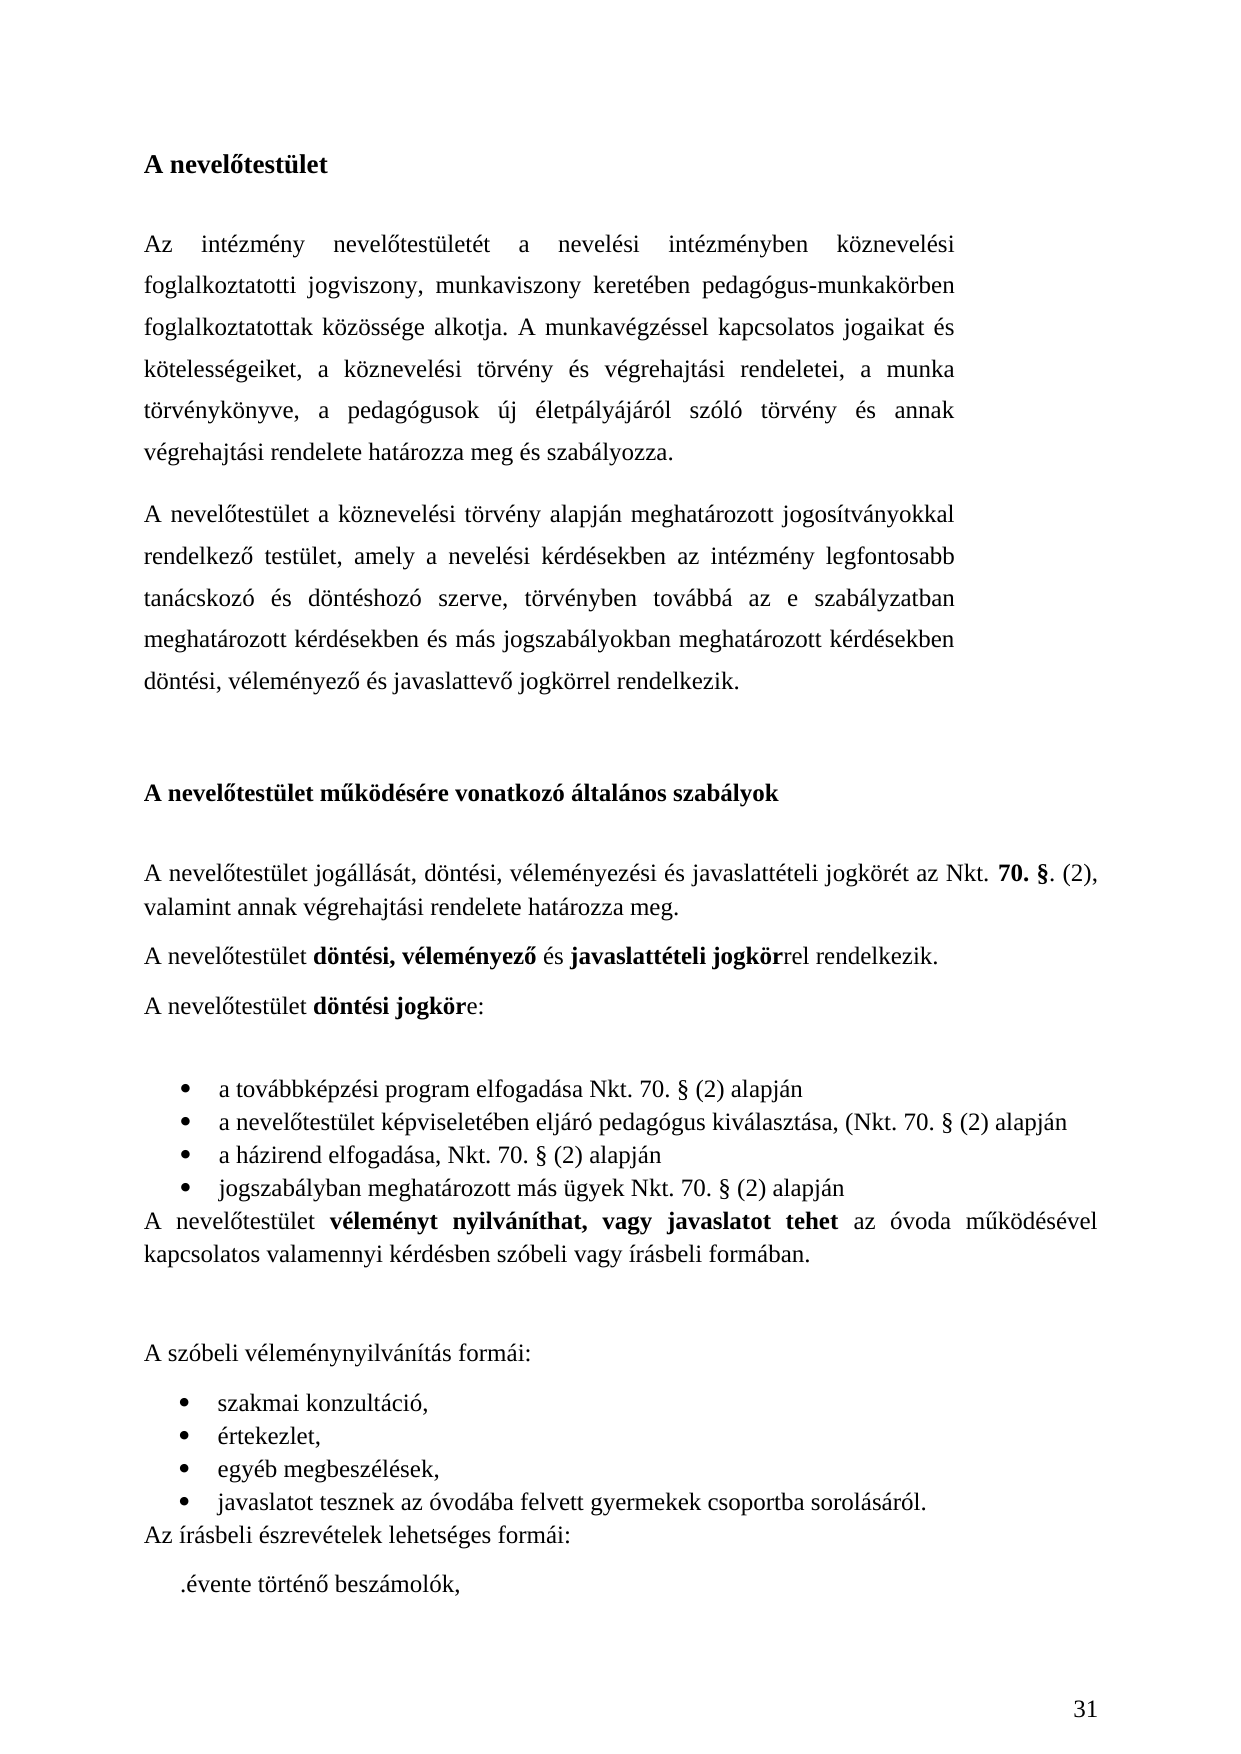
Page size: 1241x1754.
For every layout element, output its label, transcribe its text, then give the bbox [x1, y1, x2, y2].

list a nevelőtestület képviseletében eljáró pedagógus kiválasztása, (Nkt. 70. § (2) alapján [181, 1107, 1098, 1135]
list évente történő beszámolók, [180, 1569, 1098, 1598]
text A nevelőtestület jogállását, döntési, véleményezési és javaslattételi jogkörét az Nkt. 70. §. (2), valamint annak végrehajtási rendelete határozza meg. [143, 858, 1098, 920]
list szakmai konzultáció, [180, 1388, 1098, 1417]
text A nevelőtestület a köznevelési törvény alapján meghatározott jogosítványokkal rendelkező testület, amely a nevelési kérdésekben az intézmény legfontosabb tanácskozó és döntéshozó szerve, törvényben továbbá az e szabályzatban meghatározott kérdésekben és más jogszabályokban meghatározott kérdésekben döntési, véleményező és javaslattevő jogkörrel rendelkezik. [143, 499, 955, 695]
text A nevelőtestület döntési, véleményező és javaslattételi jogkörrel rendelkezik. [143, 941, 1098, 970]
text A nevelőtestület működésére vonatkozó általános szabályok [143, 778, 1098, 807]
list jogszabályban meghatározott más ügyek Nkt. 70. § (2) alapján [181, 1173, 1098, 1201]
text A nevelőtestület [143, 148, 1098, 179]
text Az intézmény nevelőtestületét a nevelési intézményben köznevelési foglalkoztatotti jogviszony, munkaviszony keretében pedagógus-munkakörben foglalkoztatottak közössége alkotja. A munkavégzéssel kapcsolatos jogaikat és kötelességeiket, a köznevelési törvény és végrehajtási rendeletei, a munka törvénykönyve, a pedagógusok új életpályájáról szóló törvény és annak végrehajtási rendelete határozza meg és szabályozza. [143, 229, 955, 466]
list a házirend elfogadása, Nkt. 70. § (2) alapján [181, 1140, 1098, 1168]
list javaslatot tesznek az óvodába felvett gyermekek csoportba sorolásáról. [180, 1487, 1098, 1516]
list a továbbképzési program elfogadása Nkt. 70. § (2) alapján [181, 1074, 1098, 1102]
text A nevelőtestület döntési jogköre: [143, 991, 1098, 1020]
text Az írásbeli észrevételek lehetséges formái: [143, 1520, 1098, 1549]
text A szóbeli véleménynyilvánítás formái: [143, 1338, 1098, 1367]
list értekezlet, [180, 1421, 1098, 1449]
text A nevelőtestület véleményt nyilváníthat, vagy javaslatot tehet az óvoda működésével kapcsolatos valamennyi kérdésben szóbeli vagy írásbeli formában. [143, 1206, 1098, 1267]
list egyéb megbeszélések, [180, 1454, 1098, 1483]
